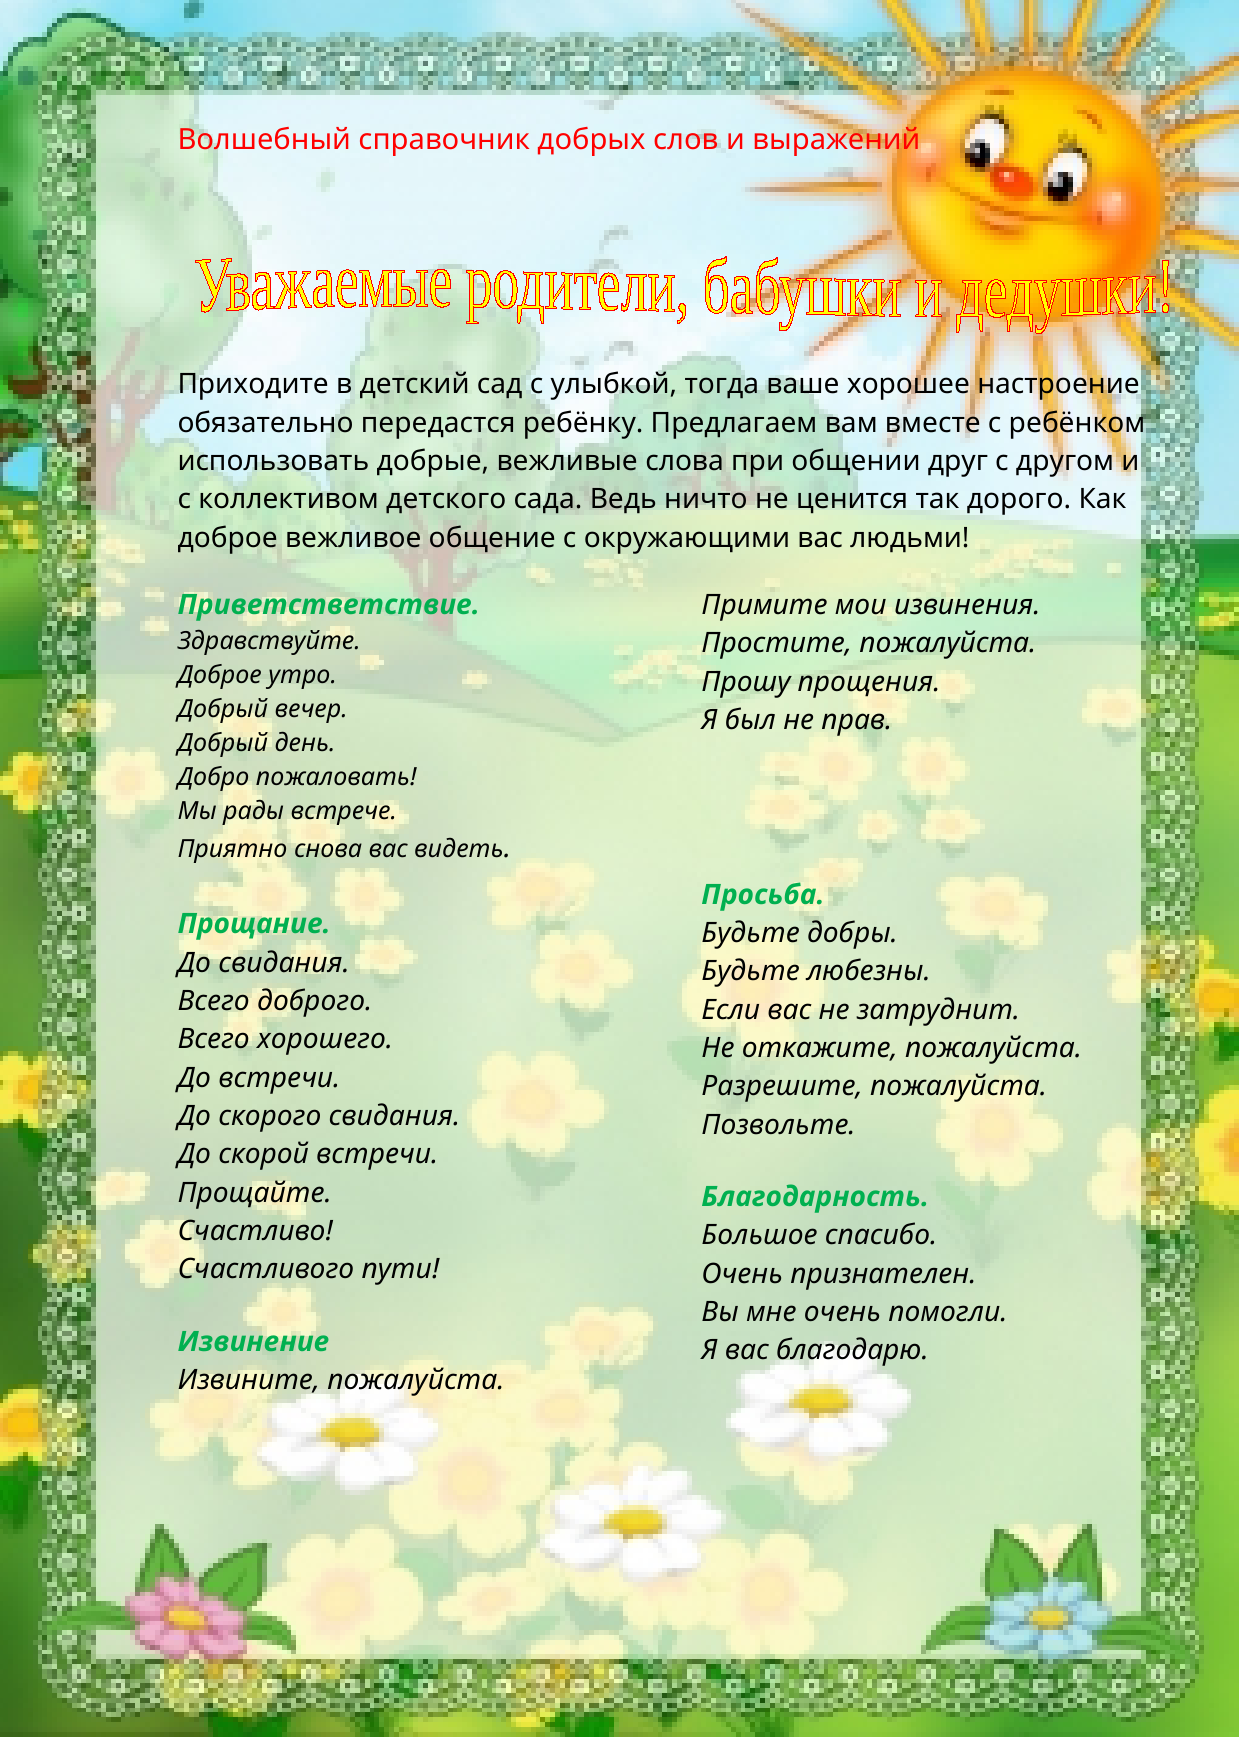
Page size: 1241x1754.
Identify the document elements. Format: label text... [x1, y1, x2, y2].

text До скорой встречи. [177, 1134, 627, 1172]
text До встречи. [177, 1057, 627, 1095]
text Счастливого пути! [177, 1249, 627, 1287]
text Позвольте. [701, 1104, 1152, 1142]
text Благодарность. [701, 1176, 1152, 1215]
text Всего хорошего. [177, 1019, 627, 1057]
text Извинение [177, 1321, 627, 1359]
text Счастливо! [177, 1210, 627, 1249]
text Волшебный справочник добрых слов и выражений [177, 118, 1152, 158]
text Приходите в детский сад с улыбкой, тогда ваше хорошее настроение обязательно передастся ребёнку. Предлагаем вам вместе с ребёнком использовать добрые, вежливые слова при общении друг с другом и с коллективом детского сада. Ведь ничто не ценится так дорого. Как доброе вежливое общение с окружающими вас людьми! [177, 363, 1152, 555]
text Я был не прав. [701, 699, 1152, 738]
text Будьте добры. [701, 912, 1152, 951]
text Приветстветствие. [177, 584, 627, 623]
text Очень признателен. [701, 1253, 1152, 1291]
text Всего доброго. [177, 980, 627, 1019]
text Прощание. [177, 904, 627, 942]
text Добро пожаловать! [177, 759, 627, 793]
text Будьте любезны. [701, 951, 1152, 989]
text Если вас не затруднит. [701, 989, 1152, 1027]
text Не откажите, пожалуйста. [701, 1027, 1152, 1066]
text Разрешите, пожалуйста. [701, 1066, 1152, 1104]
text До скорого свидания. [177, 1095, 627, 1134]
text Примите мои извинения. [701, 584, 1152, 623]
text Прошу прощения. [701, 661, 1152, 699]
text Прощайте. [177, 1172, 627, 1210]
text Добрый день. [177, 725, 627, 759]
text Извините, пожалуйста. [177, 1359, 627, 1398]
text Добрый вечер. [177, 691, 627, 725]
text Приятно снова вас видеть. [177, 827, 627, 865]
text Доброе утро. [177, 657, 627, 691]
text Здравствуйте. [177, 623, 627, 657]
text Я вас благодарю. [701, 1330, 1152, 1368]
text Простите, пожалуйста. [701, 623, 1152, 661]
text Вы мне очень помогли. [701, 1291, 1152, 1330]
text До свидания. [177, 942, 627, 980]
text Мы рады встрече. [177, 793, 627, 827]
picture [0, 0, 1239, 1737]
text Просьба. [701, 874, 1152, 912]
text Большое спасибо. [701, 1215, 1152, 1253]
